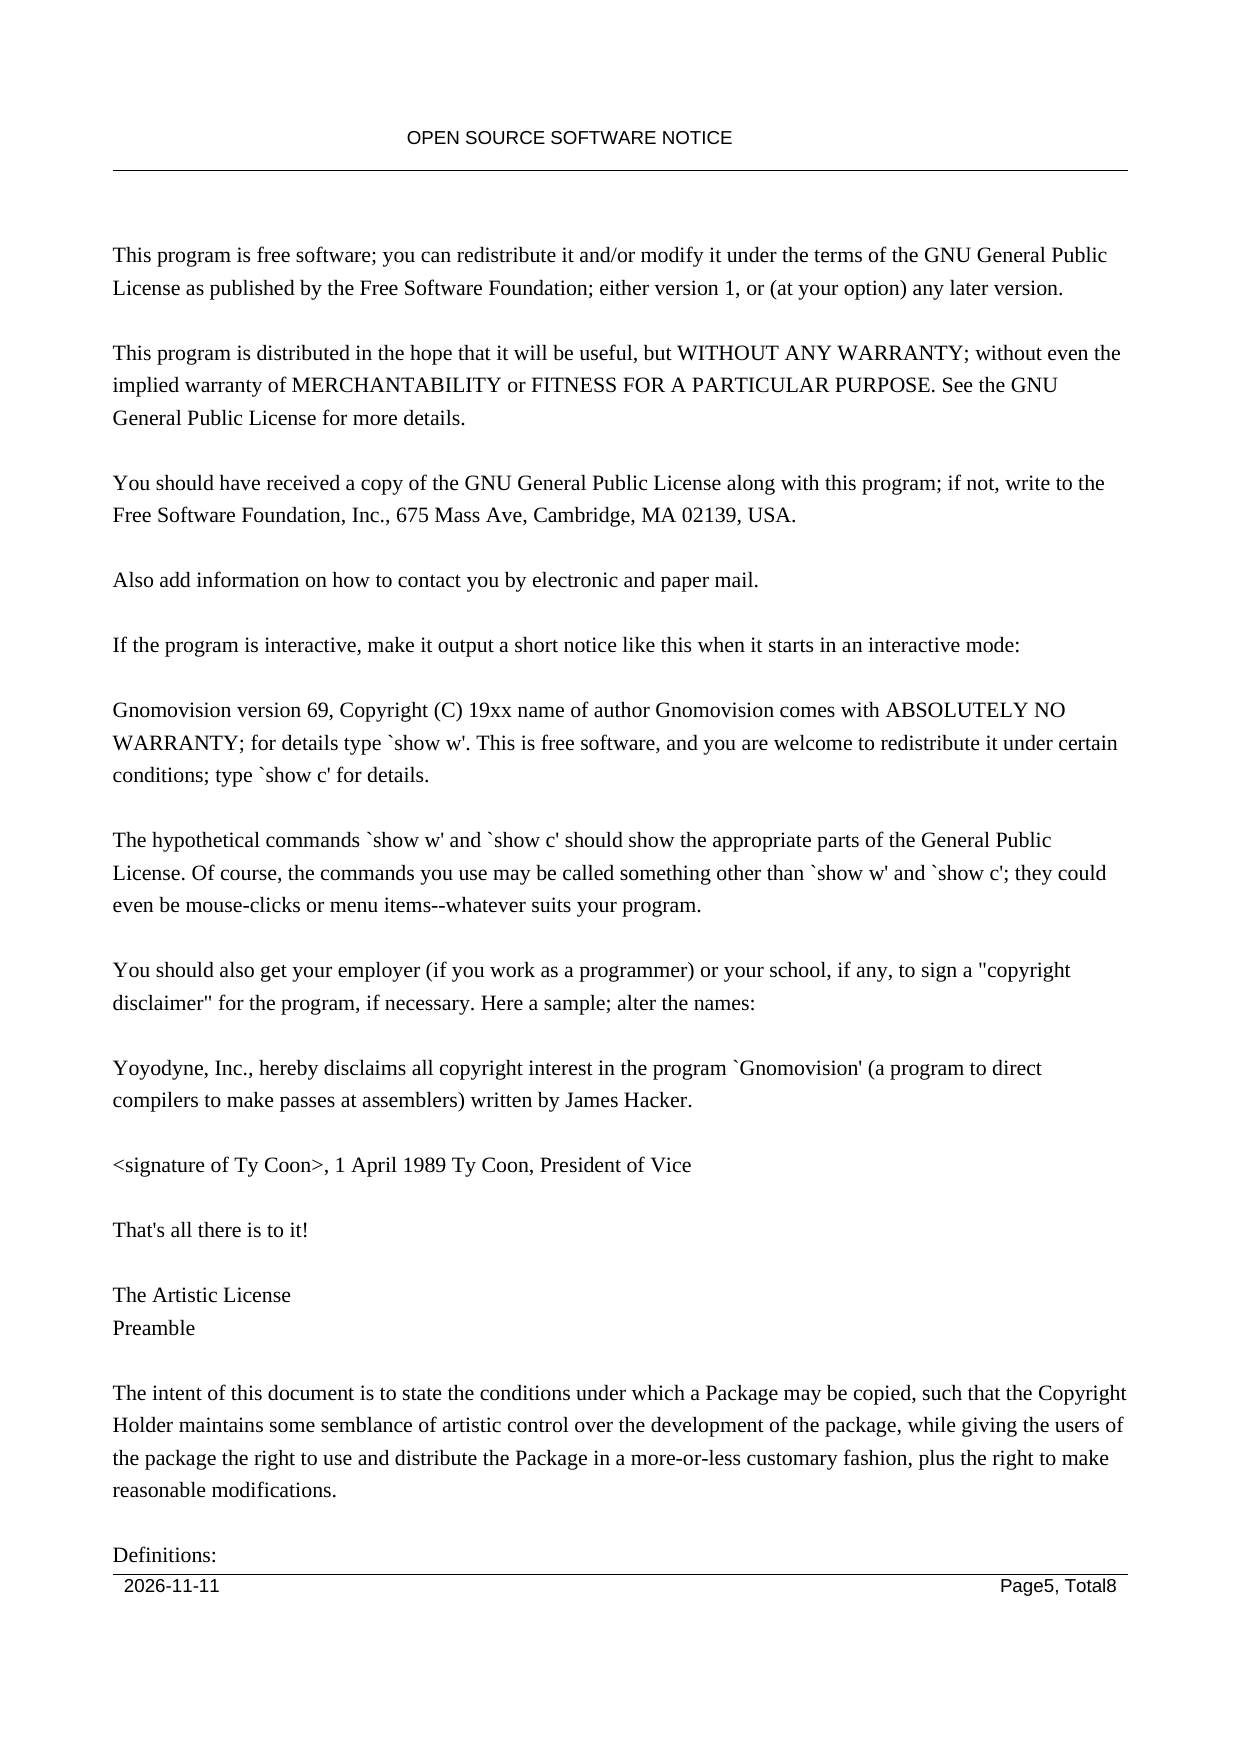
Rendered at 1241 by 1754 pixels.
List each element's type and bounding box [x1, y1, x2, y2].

text [112, 206, 1128, 1571]
